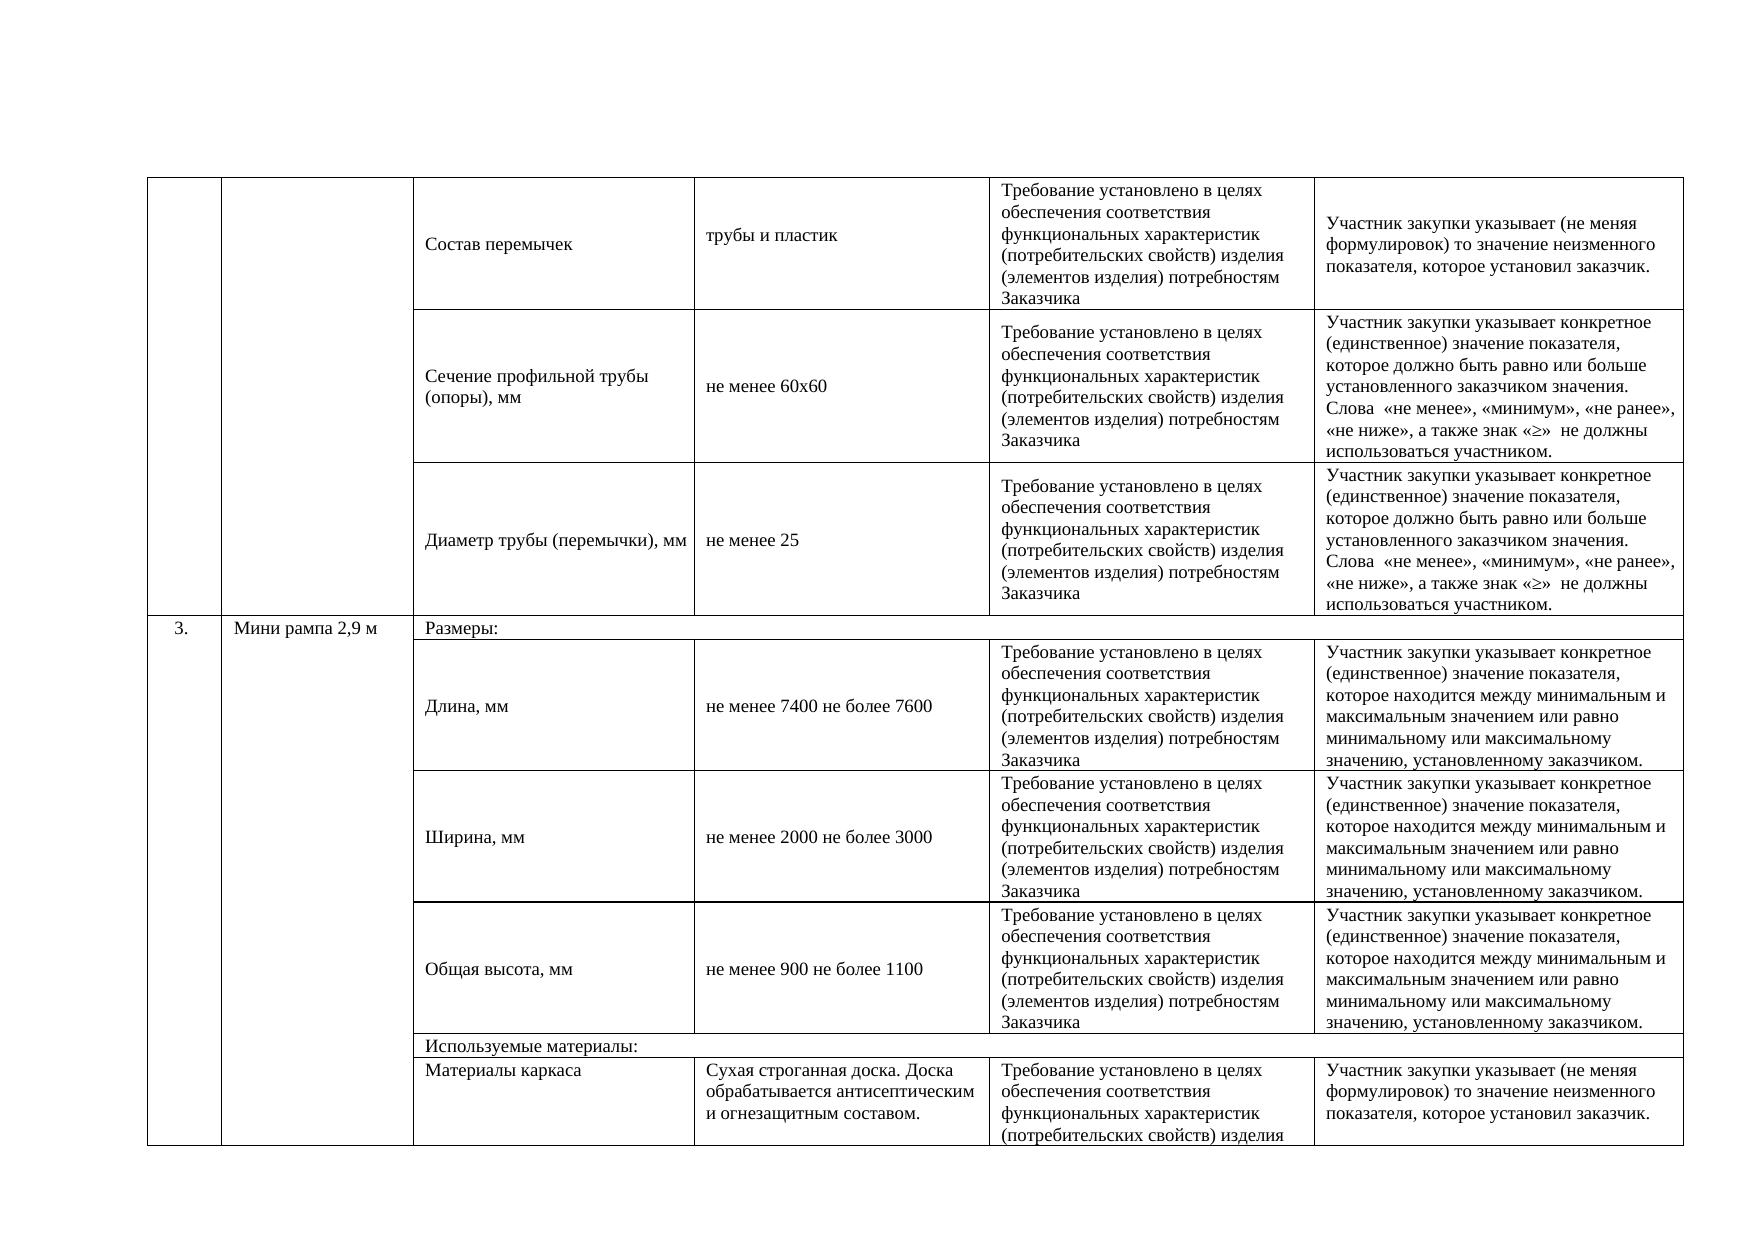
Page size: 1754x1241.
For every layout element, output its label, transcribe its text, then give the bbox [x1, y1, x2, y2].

table_cell Используемые материалы: [414, 1034, 1683, 1057]
table_cell Участник закупки указывает конкретное (единственное) значение показателя, которое должно быть равно или больше установленного заказчиком значения. Слова «не менее», «минимум», «не ранее», «не ниже», а также знак «≥» не должны использоваться участником. [1315, 310, 1683, 462]
table_cell Участник закупки указывает конкретное (единственное) значение показателя, которое находится между минимальным и максимальным значением или равно минимальному или максимальному значению, установленному заказчиком. [1315, 771, 1683, 901]
table_cell Диаметр трубы (перемычки), мм [414, 463, 694, 615]
table_cell Общая высота, мм [414, 903, 694, 1033]
table_cell не менее 7400 не более 7600 [695, 640, 989, 770]
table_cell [1315, 178, 1683, 309]
table_cell не менее 60х60 [695, 310, 989, 462]
table_cell трубы и пластик [695, 178, 989, 309]
table_cell Участник закупки указывает конкретное (единственное) значение показателя, которое должно быть равно или больше установленного заказчиком значения. Слова «не менее», «минимум», «не ранее», «не ниже», а также знак «≥» не должны использоваться участником. [1315, 463, 1683, 615]
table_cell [695, 1058, 989, 1145]
table_cell Размеры: [414, 616, 1683, 638]
table_cell Состав перемычек [414, 178, 694, 309]
table_cell 3. [148, 616, 221, 1145]
table_cell Участник закупки указывает конкретное (единственное) значение показателя, которое находится между минимальным и максимальным значением или равно минимальному или максимальному значению, установленному заказчиком. [1315, 640, 1683, 770]
table_cell не менее 25 [695, 463, 989, 615]
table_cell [990, 1058, 1314, 1145]
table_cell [990, 178, 1314, 309]
table_cell не менее 2000 не более 3000 [695, 771, 989, 901]
table_cell Материалы каркаса [414, 1058, 694, 1145]
table_cell не менее 900 не более 1100 [695, 903, 989, 1033]
table_cell Ширина, мм [414, 771, 694, 901]
table_cell Длина, мм [414, 640, 694, 770]
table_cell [1315, 1058, 1683, 1145]
table_cell Участник закупки указывает конкретное (единственное) значение показателя, которое находится между минимальным и максимальным значением или равно минимальному или максимальному значению, установленному заказчиком. [1315, 903, 1683, 1033]
table_cell Сечение профильной трубы (опоры), мм [414, 310, 694, 462]
table_cell Мини рампа 2,9 м [222, 616, 413, 1145]
